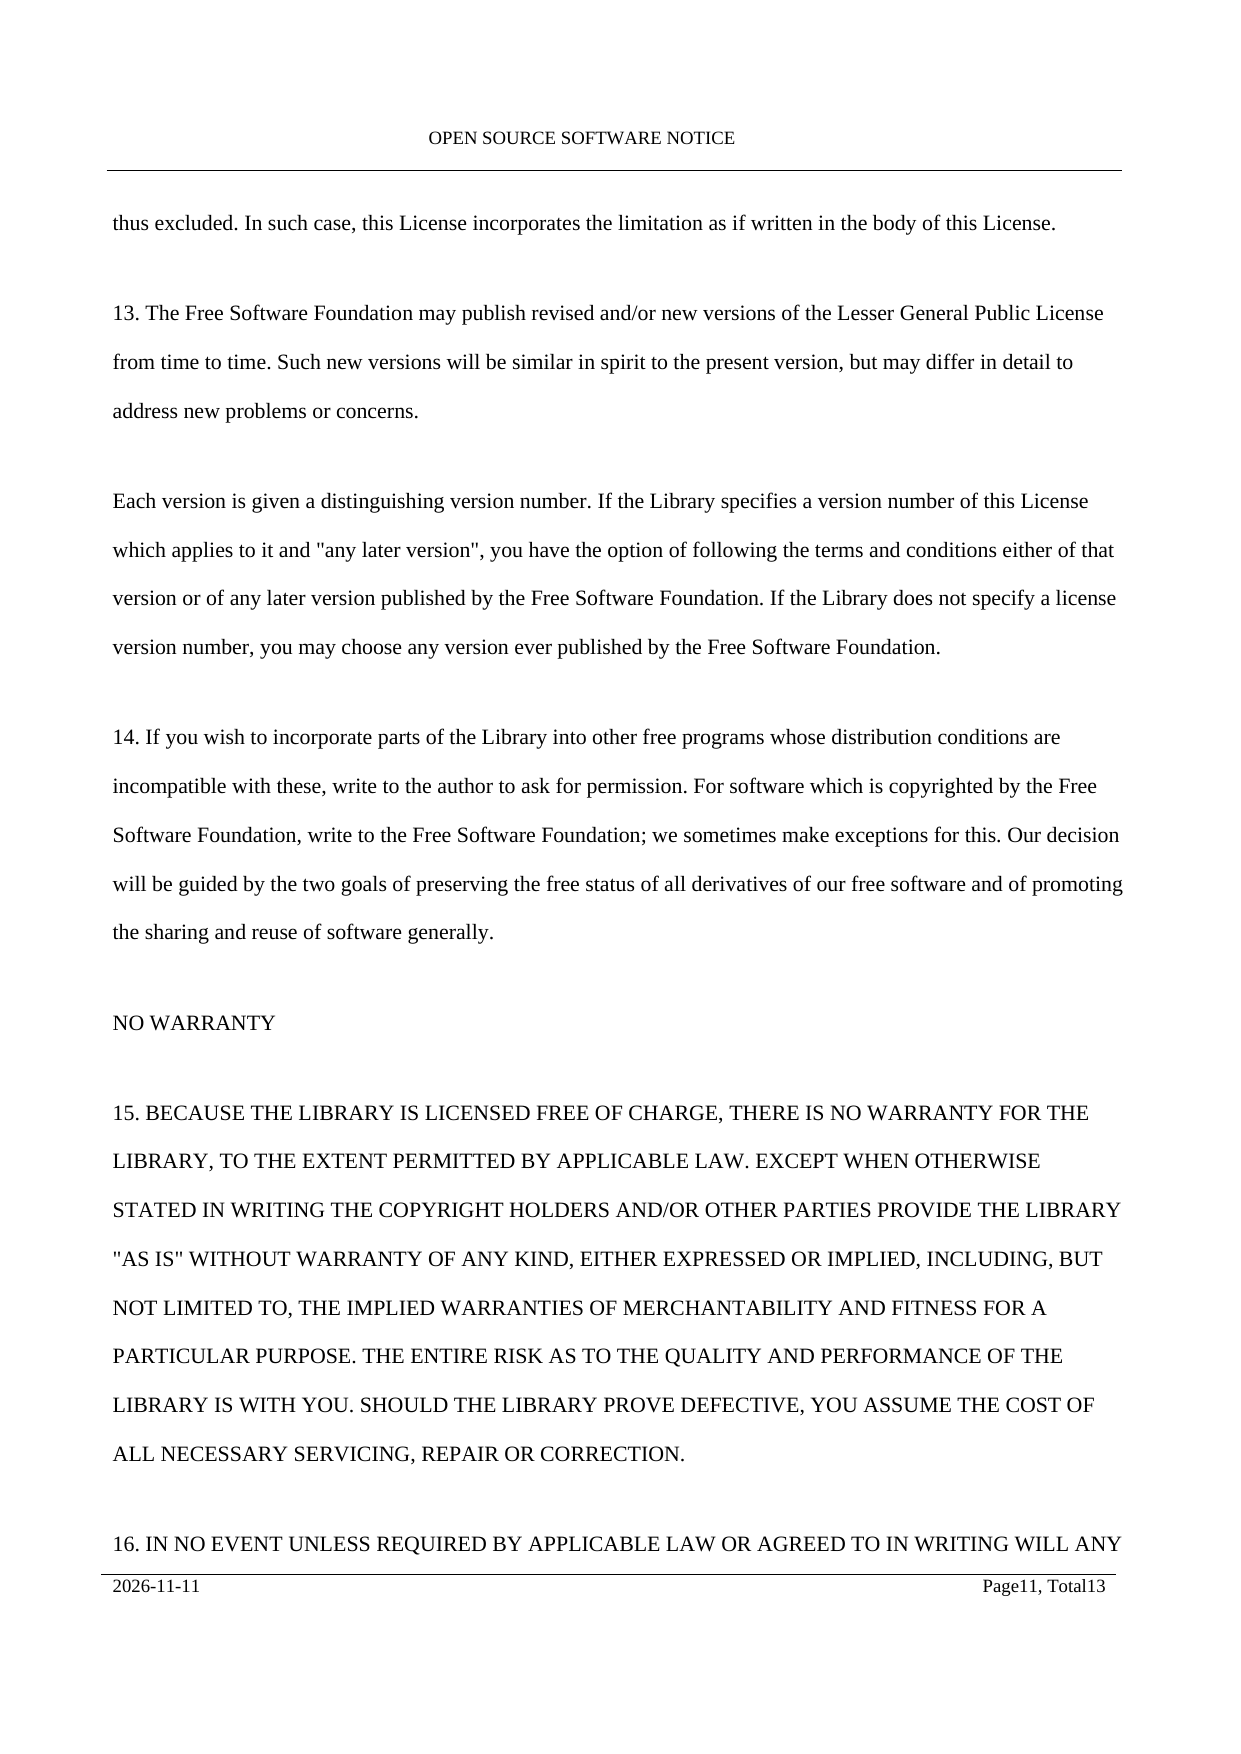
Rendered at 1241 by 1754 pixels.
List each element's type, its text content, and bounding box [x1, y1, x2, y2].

text Each version is given a distinguishing version number. If the Library specifies a version number of this License which applies to it and "any later version", you have the option of following the terms and conditions either of that version or of any later version published by the Free Software Foundation. If the Library does not specify a license version number, you may choose any version ever published by the Free Software Foundation. [112, 484, 1128, 663]
text 13. The Free Software Foundation may publish revised and/or new versions of the Lesser General Public License from time to time. Such new versions will be similar in spirit to the present version, but may differ in detail to address new problems or concerns. [112, 297, 1128, 427]
text NO WARRANTY [112, 1006, 1128, 1038]
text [112, 1528, 1128, 1560]
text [112, 206, 1128, 239]
text 14. If you wish to incorporate parts of the Library into other free programs whose distribution conditions are incompatible with these, write to the author to ask for permission. For software which is copyrighted by the Free Software Foundation, write to the Free Software Foundation; we sometimes make exceptions for this. Our decision will be guided by the two goals of preserving the free status of all derivatives of our free software and of promoting the sharing and reuse of software generally. [112, 721, 1128, 948]
text 15. BECAUSE THE LIBRARY IS LICENSED FREE OF CHARGE, THERE IS NO WARRANTY FOR THE LIBRARY, TO THE EXTENT PERMITTED BY APPLICABLE LAW. EXCEPT WHEN OTHERWISE STATED IN WRITING THE COPYRIGHT HOLDERS AND/OR OTHER PARTIES PROVIDE THE LIBRARY "AS IS" WITHOUT WARRANTY OF ANY KIND, EITHER EXPRESSED OR IMPLIED, INCLUDING, BUT NOT LIMITED TO, THE IMPLIED WARRANTIES OF MERCHANTABILITY AND FITNESS FOR A PARTICULAR PURPOSE. THE ENTIRE RISK AS TO THE QUALITY AND PERFORMANCE OF THE LIBRARY IS WITH YOU. SHOULD THE LIBRARY PROVE DEFECTIVE, YOU ASSUME THE COST OF ALL NECESSARY SERVICING, REPAIR OR CORRECTION. [112, 1096, 1128, 1470]
